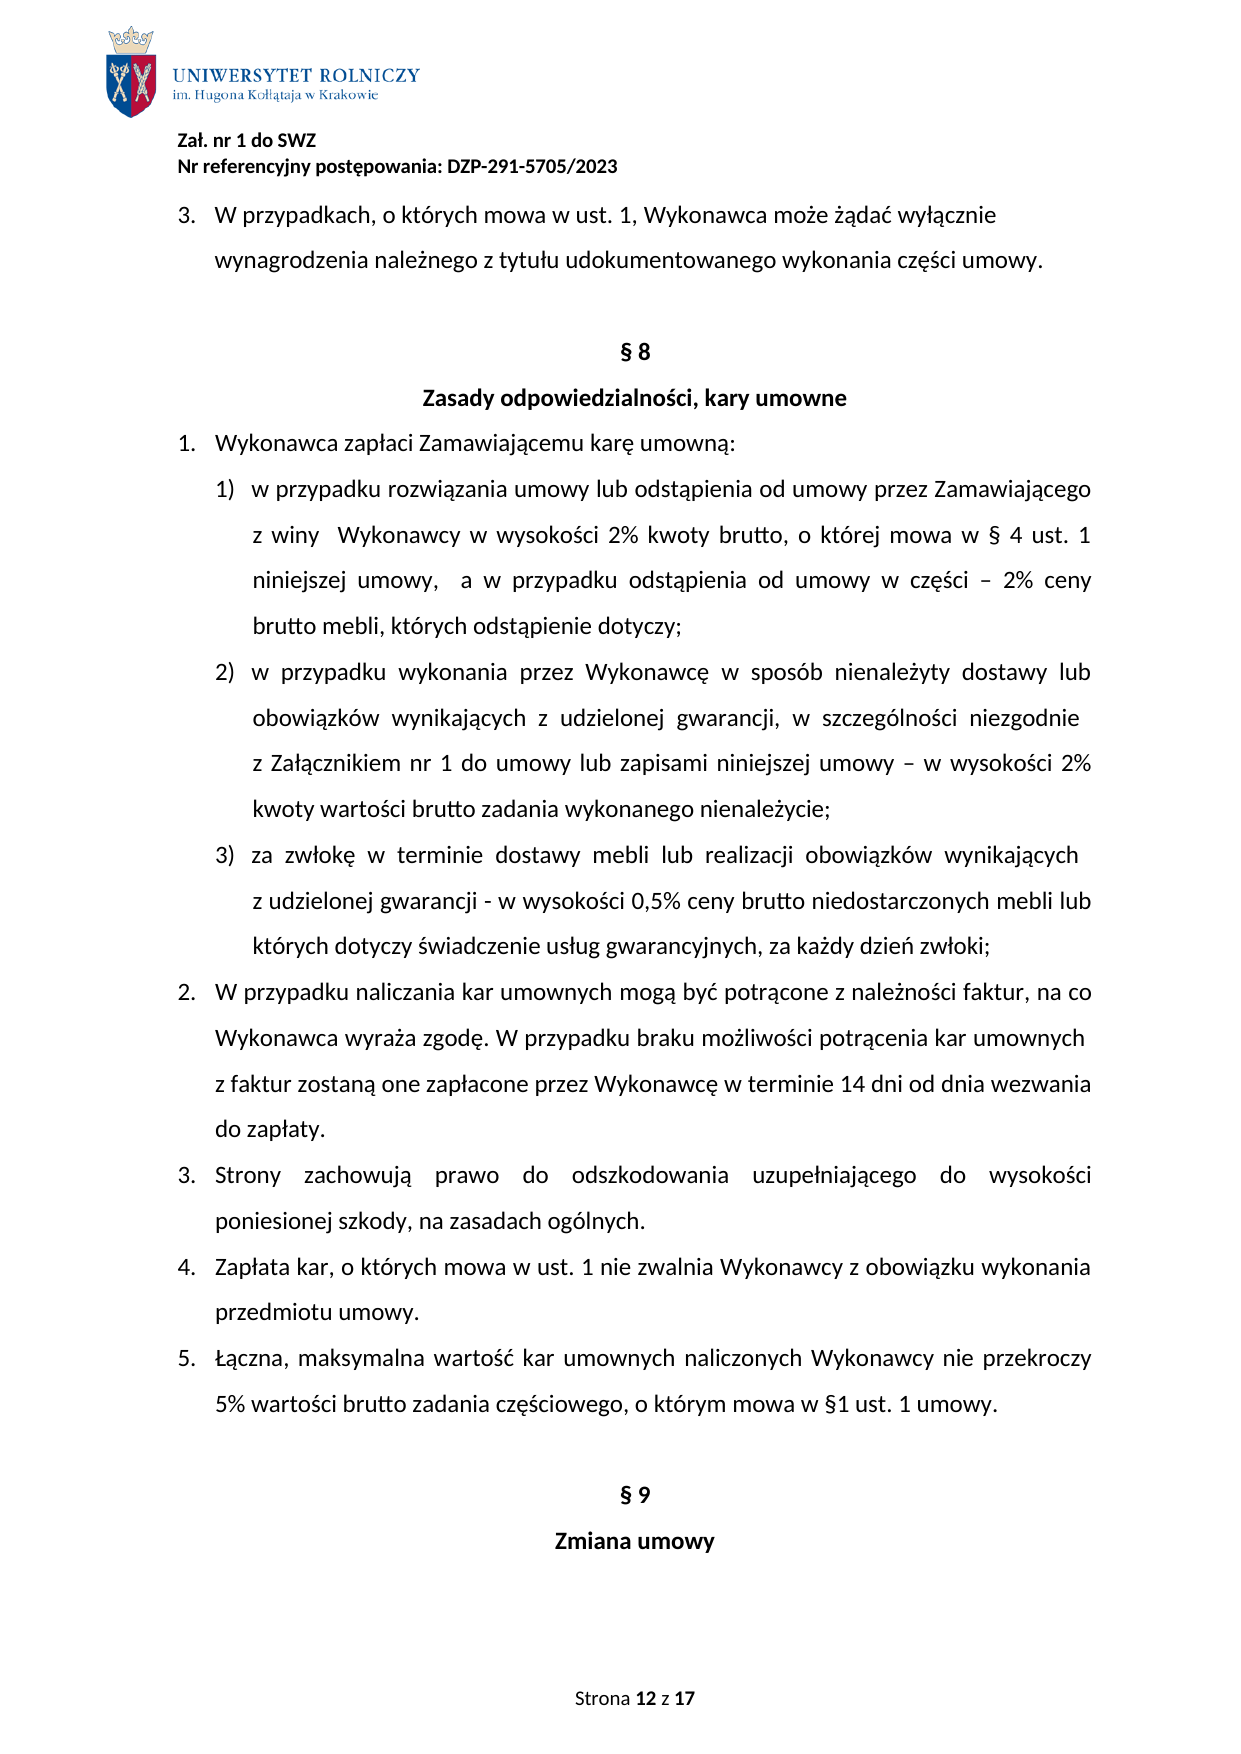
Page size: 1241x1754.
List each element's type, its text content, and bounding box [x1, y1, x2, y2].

list Łączna, maksymalna wartość kar umownych naliczonych Wykonawcy nie przekroczy 5% wartości brutto zadania częściowego, o którym mowa w §1 ust. 1 umowy. [177, 1342, 1093, 1418]
list Zapłata kar, o których mowa w ust. 1 nie zwalnia Wykonawcy z obowiązku wykonania przedmiotu umowy. [177, 1251, 1093, 1327]
picture [101, 26, 434, 121]
list w przypadku wykonania przez Wykonawcę w sposób nienależyty dostawy lub obowiązków wynikających z udzielonej gwarancji, w szczególności niezgodnie z Załącznikiem nr 1 do umowy lub zapisami niniejszej umowy – w wysokości 2% kwoty wartości brutto zadania wykonanego nienależycie; [215, 656, 1093, 824]
list W przypadkach, o których mowa w ust. 1, Wykonawca może żądać wyłącznie wynagrodzenia należnego z tytułu udokumentowanego wykonania części umowy. [177, 199, 1093, 275]
text Zmiana umowy [177, 1525, 1093, 1556]
text Zasady odpowiedzialności, kary umowne [177, 382, 1093, 412]
list Wykonawca zapłaci Zamawiającemu karę umowną: [177, 427, 1093, 458]
text § 8 [177, 336, 1093, 367]
list W przypadku naliczania kar umownych mogą być potrącone z należności faktur, na co Wykonawca wyraża zgodę. W przypadku braku możliwości potrącenia kar umownych z faktur zostaną one zapłacone przez Wykonawcę w terminie 14 dni od dnia wezwania do zapłaty. [177, 976, 1093, 1144]
text § 9 [177, 1479, 1093, 1510]
list w przypadku rozwiązania umowy lub odstąpienia od umowy przez Zamawiającego z winy Wykonawcy w wysokości 2% kwoty brutto, o której mowa w § 4 ust. 1 niniejszej umowy, a w przypadku odstąpienia od umowy w części – 2% ceny brutto mebli, których odstąpienie dotyczy; [215, 473, 1093, 641]
list za zwłokę w terminie dostawy mebli lub realizacji obowiązków wynikających z udzielonej gwarancji - w wysokości 0,5% ceny brutto niedostarczonych mebli lub których dotyczy świadczenie usług gwarancyjnych, za każdy dzień zwłoki; [215, 839, 1093, 961]
list Strony zachowują prawo do odszkodowania uzupełniającego do wysokości poniesionej szkody, na zasadach ogólnych. [177, 1159, 1093, 1235]
